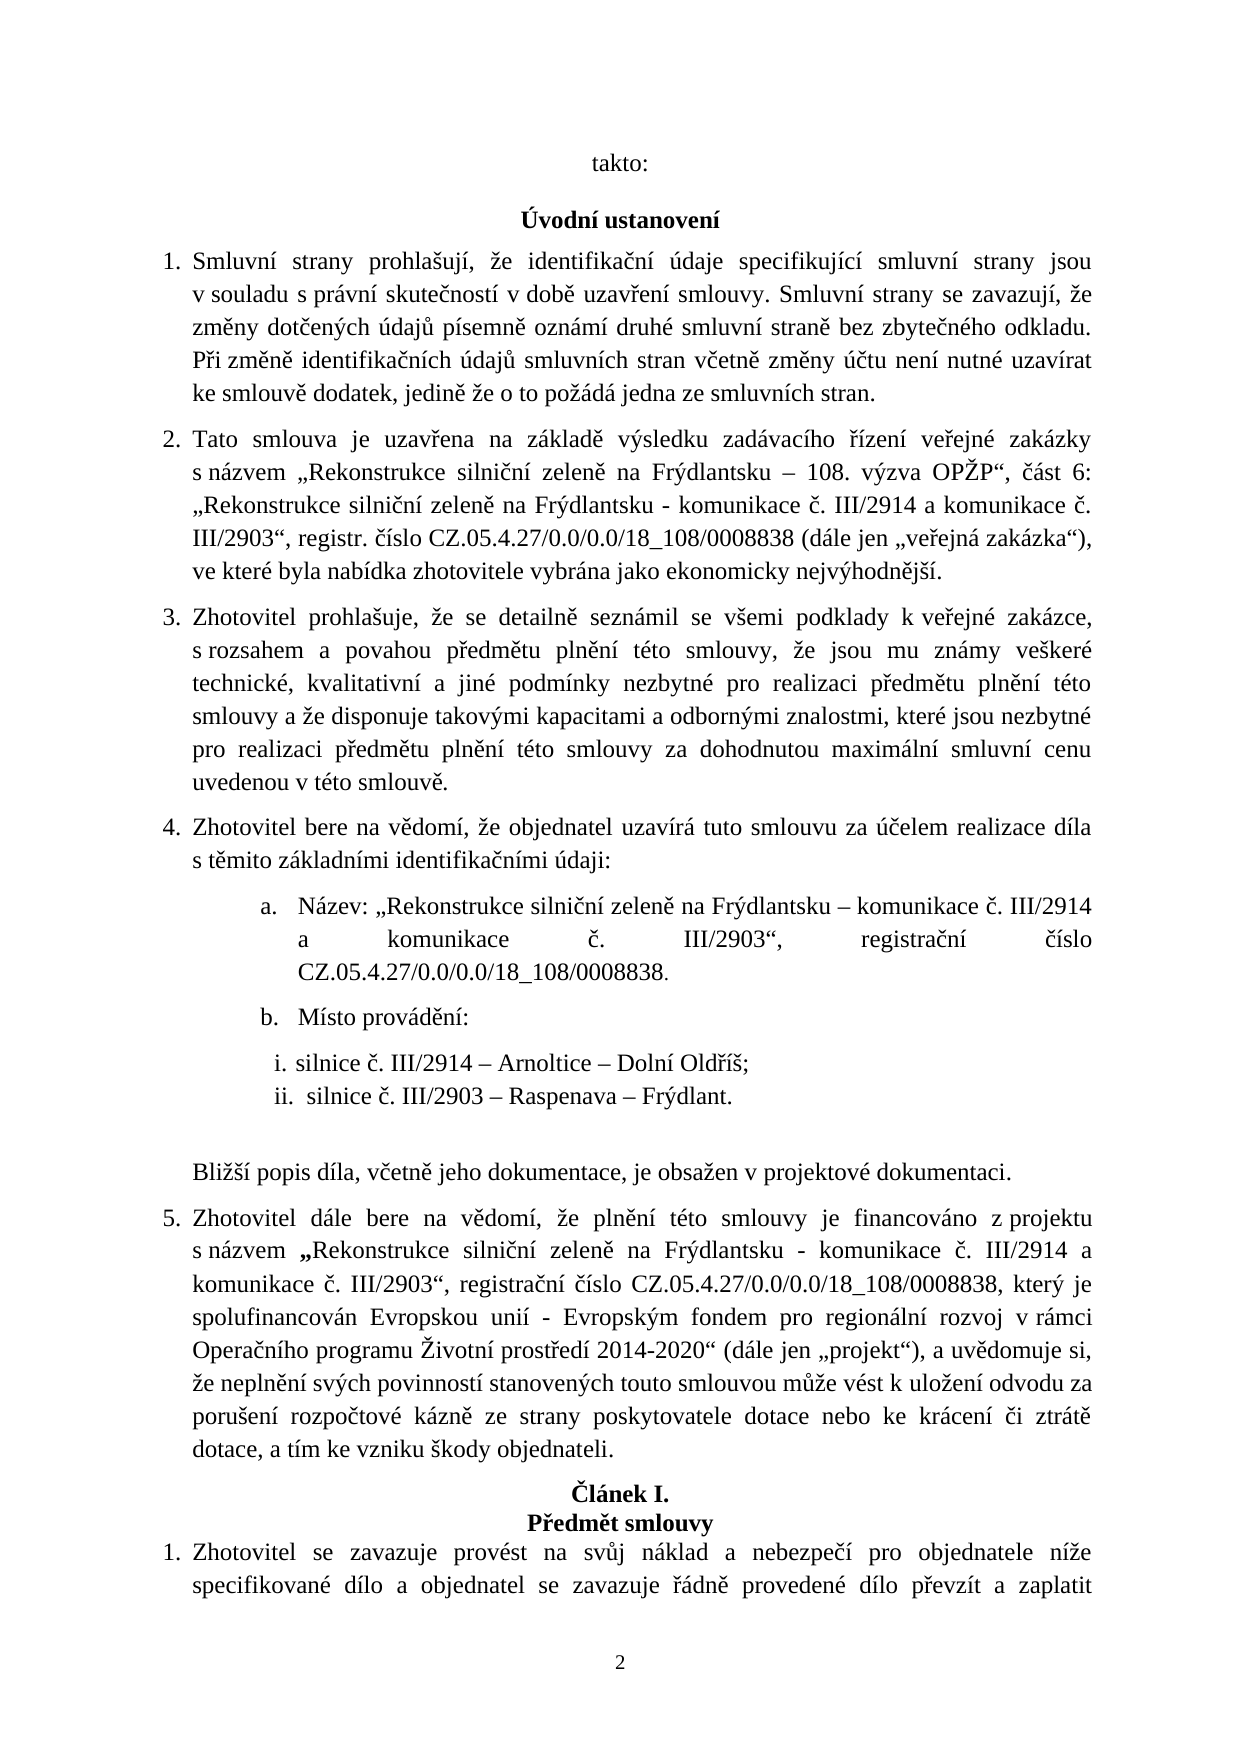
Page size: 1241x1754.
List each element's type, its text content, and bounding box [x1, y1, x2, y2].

text Článek I. Předmět smlouvy [148, 1479, 1092, 1537]
list Zhotovitel dále bere na vědomí, že plnění této smlouvy je financováno z projektu s názvem „Rekonstrukce silniční zeleně na Frýdlantsku - komunikace č. III/2914 a komunikace č. III/2903“, registrační číslo CZ.05.4.27/0.0/0.0/18_108/0008838, který je spolufinancován Evropskou unií - Evropským fondem pro regionální rozvoj v rámci Operačního programu Životní prostředí 2014-2020“ (dále jen „projekt“), a uvědomuje si, že neplnění svých povinností stanovených touto smlouvou může vést k uložení odvodu za porušení rozpočtové kázně ze strany poskytovatele dotace nebo ke krácení či ztrátě dotace, a tím ke vzniku škody objednateli. [162, 1203, 1092, 1462]
list Zhotovitel bere na vědomí, že objednatel uzavírá tuto smlouvu za účelem realizace díla s těmito základními identifikačními údaji: [162, 812, 1092, 874]
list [162, 1537, 1092, 1598]
list ii. silnice č. III/2903 – Raspenava – Frýdlant. [274, 1081, 1092, 1110]
list Smluvní strany prohlašují, že identifikační údaje specifikující smluvní strany jsou v souladu s právní skutečností v době uzavření smlouvy. Smluvní strany se zavazují, že změny dotčených údajů písemně oznámí druhé smluvní straně bez zbytečného odkladu. Při změně identifikačních údajů smluvních stran včetně změny účtu není nutné uzavírat ke smlouvě dodatek, jedině že o to požádá jedna ze smluvních stran. [162, 246, 1092, 407]
list i. silnice č. III/2914 – Arnoltice – Dolní Oldříš; [274, 1048, 1092, 1077]
list Tato smlouva je uzavřena na základě výsledku zadávacího řízení veřejné zakázky s názvem „Rekonstrukce silniční zeleně na Frýdlantsku – 108. výzva OPŽP“, část 6: „Rekonstrukce silniční zeleně na Frýdlantsku - komunikace č. III/2914 a komunikace č. III/2903“, registr. číslo CZ.05.4.27/0.0/0.0/18_108/0008838 (dále jen „veřejná zakázka“), ve které byla nabídka zhotovitele vybrána jako ekonomicky nejvýhodnější. [162, 424, 1092, 585]
text takto: [148, 148, 1092, 176]
text Bližší popis díla, včetně jeho dokumentace, je obsažen v projektové dokumentaci. [192, 1157, 1092, 1186]
list Zhotovitel prohlašuje, že se detailně seznámil se všemi podklady k veřejné zakázce, s rozsahem a povahou předmětu plnění této smlouvy, že jsou mu známy veškeré technické, kvalitativní a jiné podmínky nezbytné pro realizaci předmětu plnění této smlouvy a že disponuje takovými kapacitami a odbornými znalostmi, které jsou nezbytné pro realizaci předmětu plnění této smlouvy za dohodnutou maximální smluvní cenu uvedenou v této smlouvě. [162, 602, 1092, 796]
list Název: „Rekonstrukce silniční zeleně na Frýdlantsku – komunikace č. III/2914 a komunikace č. III/2903“, registrační číslo CZ.05.4.27/0.0/0.0/18_108/0008838. [260, 891, 1092, 986]
text Úvodní ustanovení [148, 205, 1092, 234]
list Místo provádění: [260, 1002, 1092, 1031]
